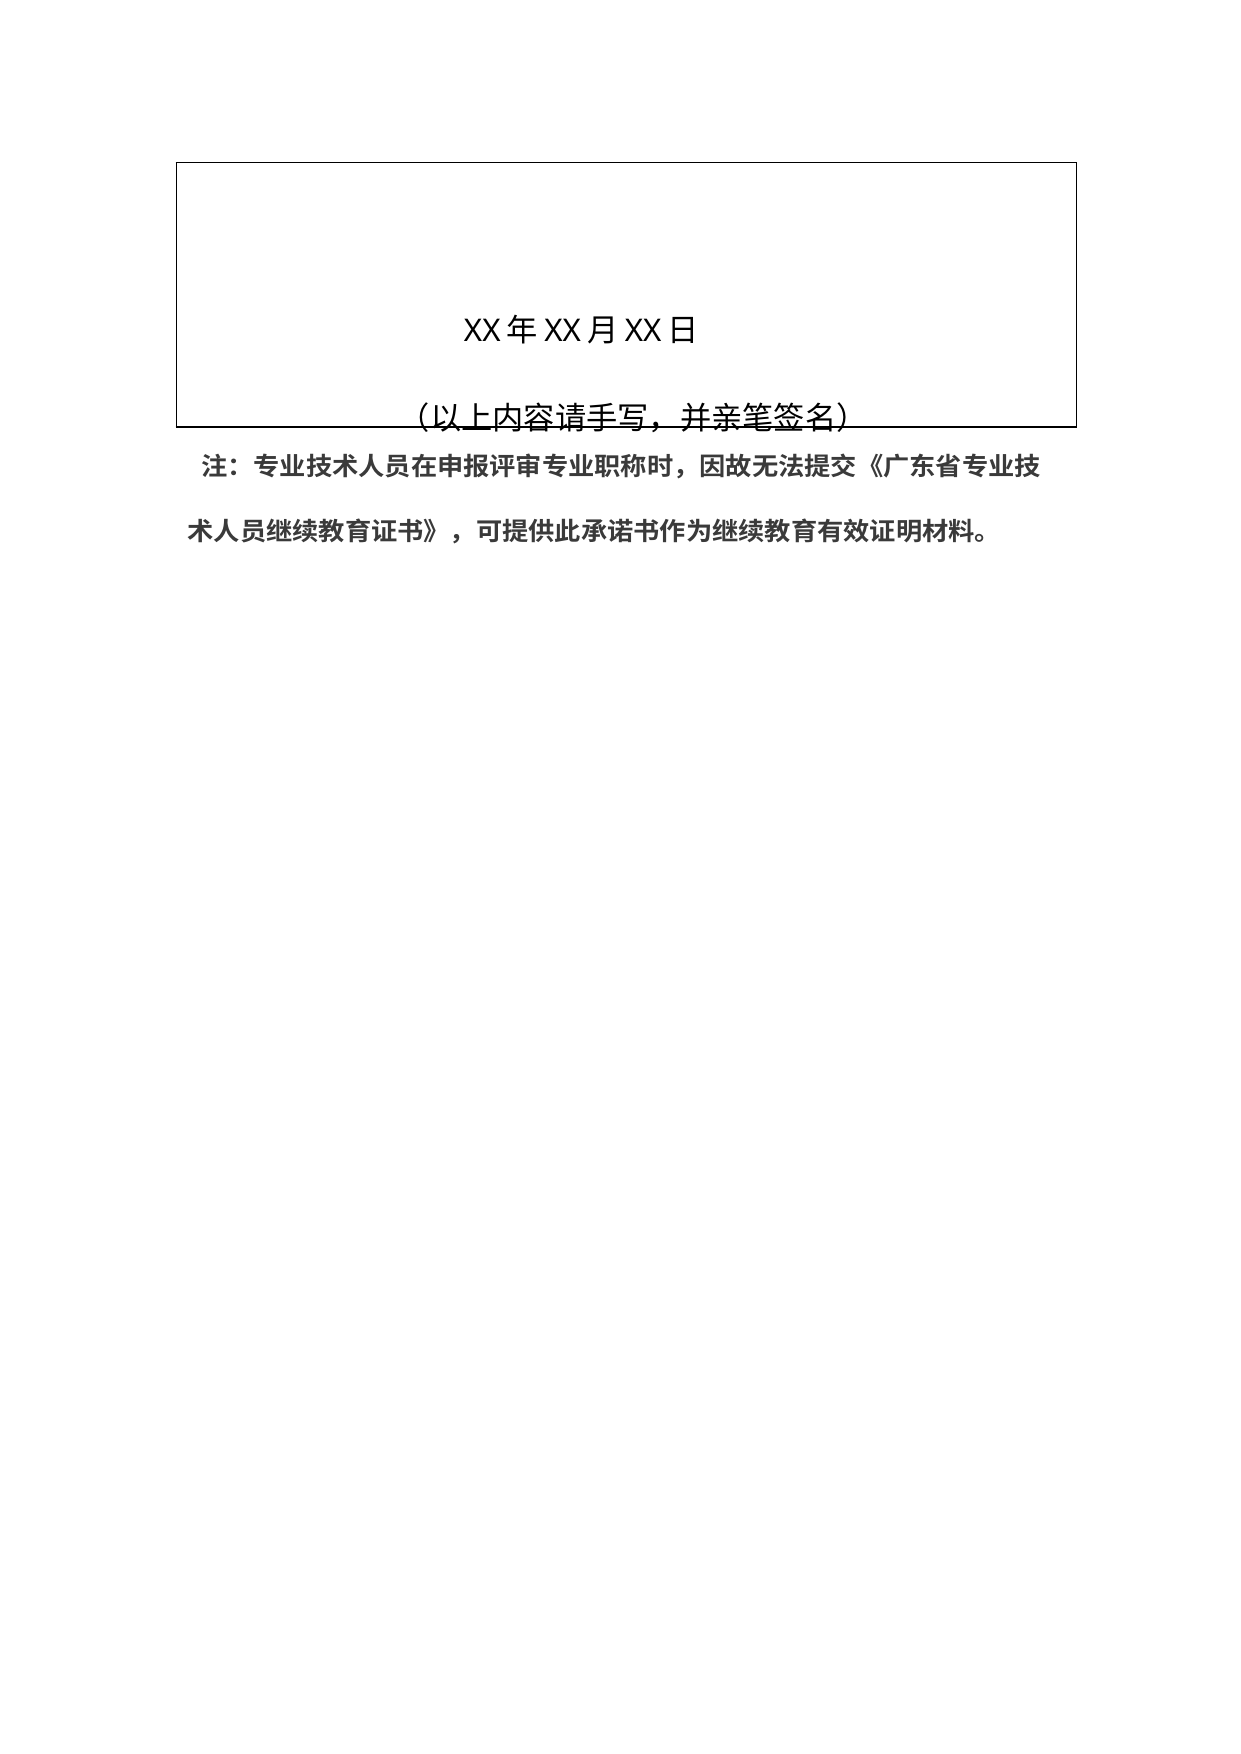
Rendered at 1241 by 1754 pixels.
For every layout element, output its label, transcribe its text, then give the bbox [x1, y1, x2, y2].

text 注：专业技术人员在申报评审专业职称时，因故无法提交《广东省专业技术人员继续教育证书》，可提供此承诺书作为继续教育有效证明材料。 [187, 432, 1053, 562]
